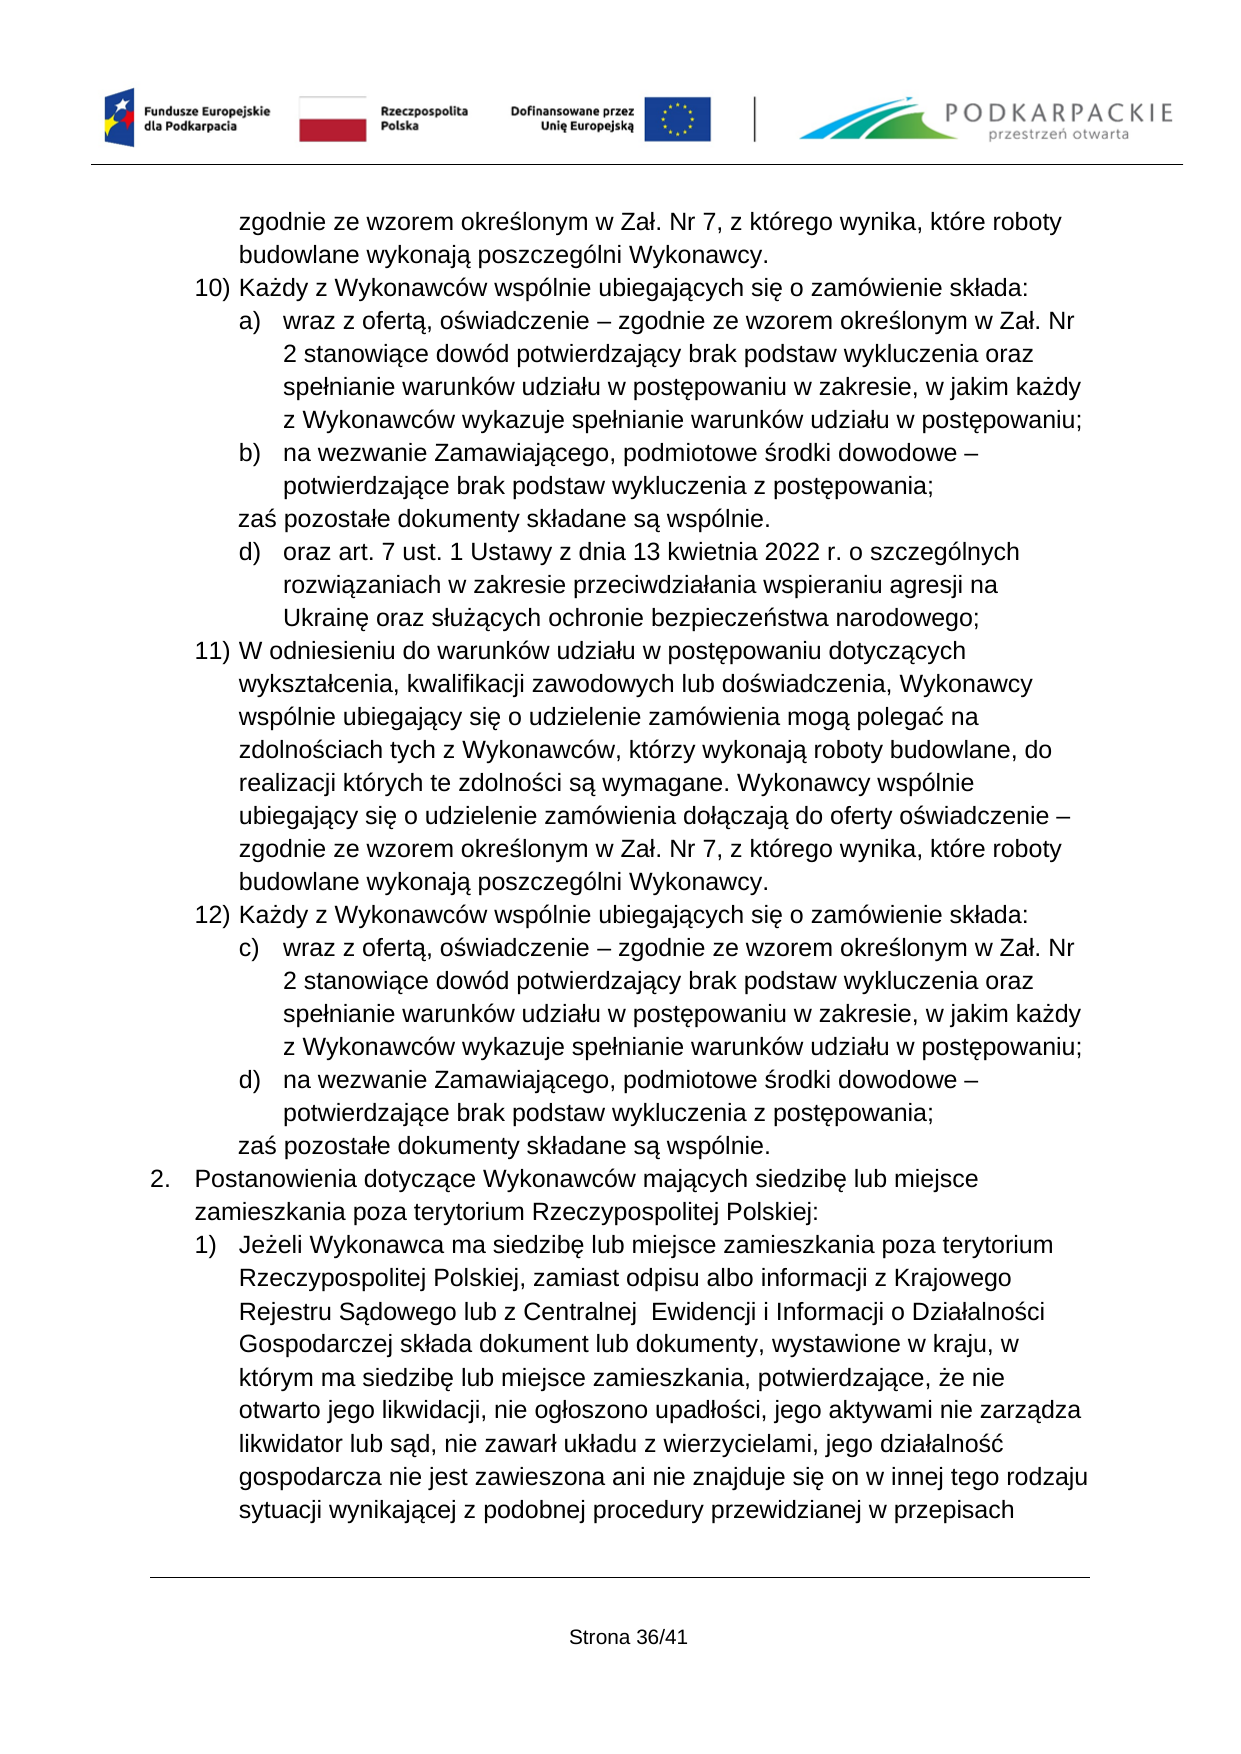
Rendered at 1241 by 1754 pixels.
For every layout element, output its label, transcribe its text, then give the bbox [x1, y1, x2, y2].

list na wezwanie Zamawiającego, podmiotowe środki dowodowe – potwierdzające brak podstaw wykluczenia z postępowania; [239, 438, 1090, 500]
list wraz z ofertą, oświadczenie – zgodnie ze wzorem określonym w Zał. Nr 2 stanowiące dowód potwierdzający brak podstaw wykluczenia oraz spełnianie warunków udziału w postępowaniu w zakresie, w jakim każdy z Wykonawców wykazuje spełnianie warunków udziału w postępowaniu; [239, 933, 1090, 1061]
list wraz z ofertą, oświadczenie – zgodnie ze wzorem określonym w Zał. Nr 2 stanowiące dowód potwierdzający brak podstaw wykluczenia oraz spełnianie warunków udziału w postępowaniu w zakresie, w jakim każdy z Wykonawców wykazuje spełnianie warunków udziału w postępowaniu; [239, 306, 1090, 434]
list na wezwanie Zamawiającego, podmiotowe środki dowodowe – potwierdzające brak podstaw wykluczenia z postępowania; [239, 1065, 1090, 1127]
text zaś pozostałe dokumenty składane są wspólnie. [224, 1131, 1090, 1160]
text zaś pozostałe dokumenty składane są wspólnie. [224, 504, 1090, 533]
list oraz art. 7 ust. 1 Ustawy z dnia 13 kwietnia 2022 r. o szczególnych rozwiązaniach w zakresie przeciwdziałania wspieraniu agresji na Ukrainę oraz służących ochronie bezpieczeństwa narodowego; [239, 537, 1090, 632]
picture [91, 73, 1187, 162]
list Każdy z Wykonawców wspólnie ubiegających się o zamówienie składa: [194, 273, 1090, 302]
list Postanowienia dotyczące Wykonawców mających siedzibę lub miejsce zamieszkania poza terytorium Rzeczypospolitej Polskiej: [150, 1164, 1090, 1226]
list Każdy z Wykonawców wspólnie ubiegających się o zamówienie składa: [194, 900, 1090, 929]
